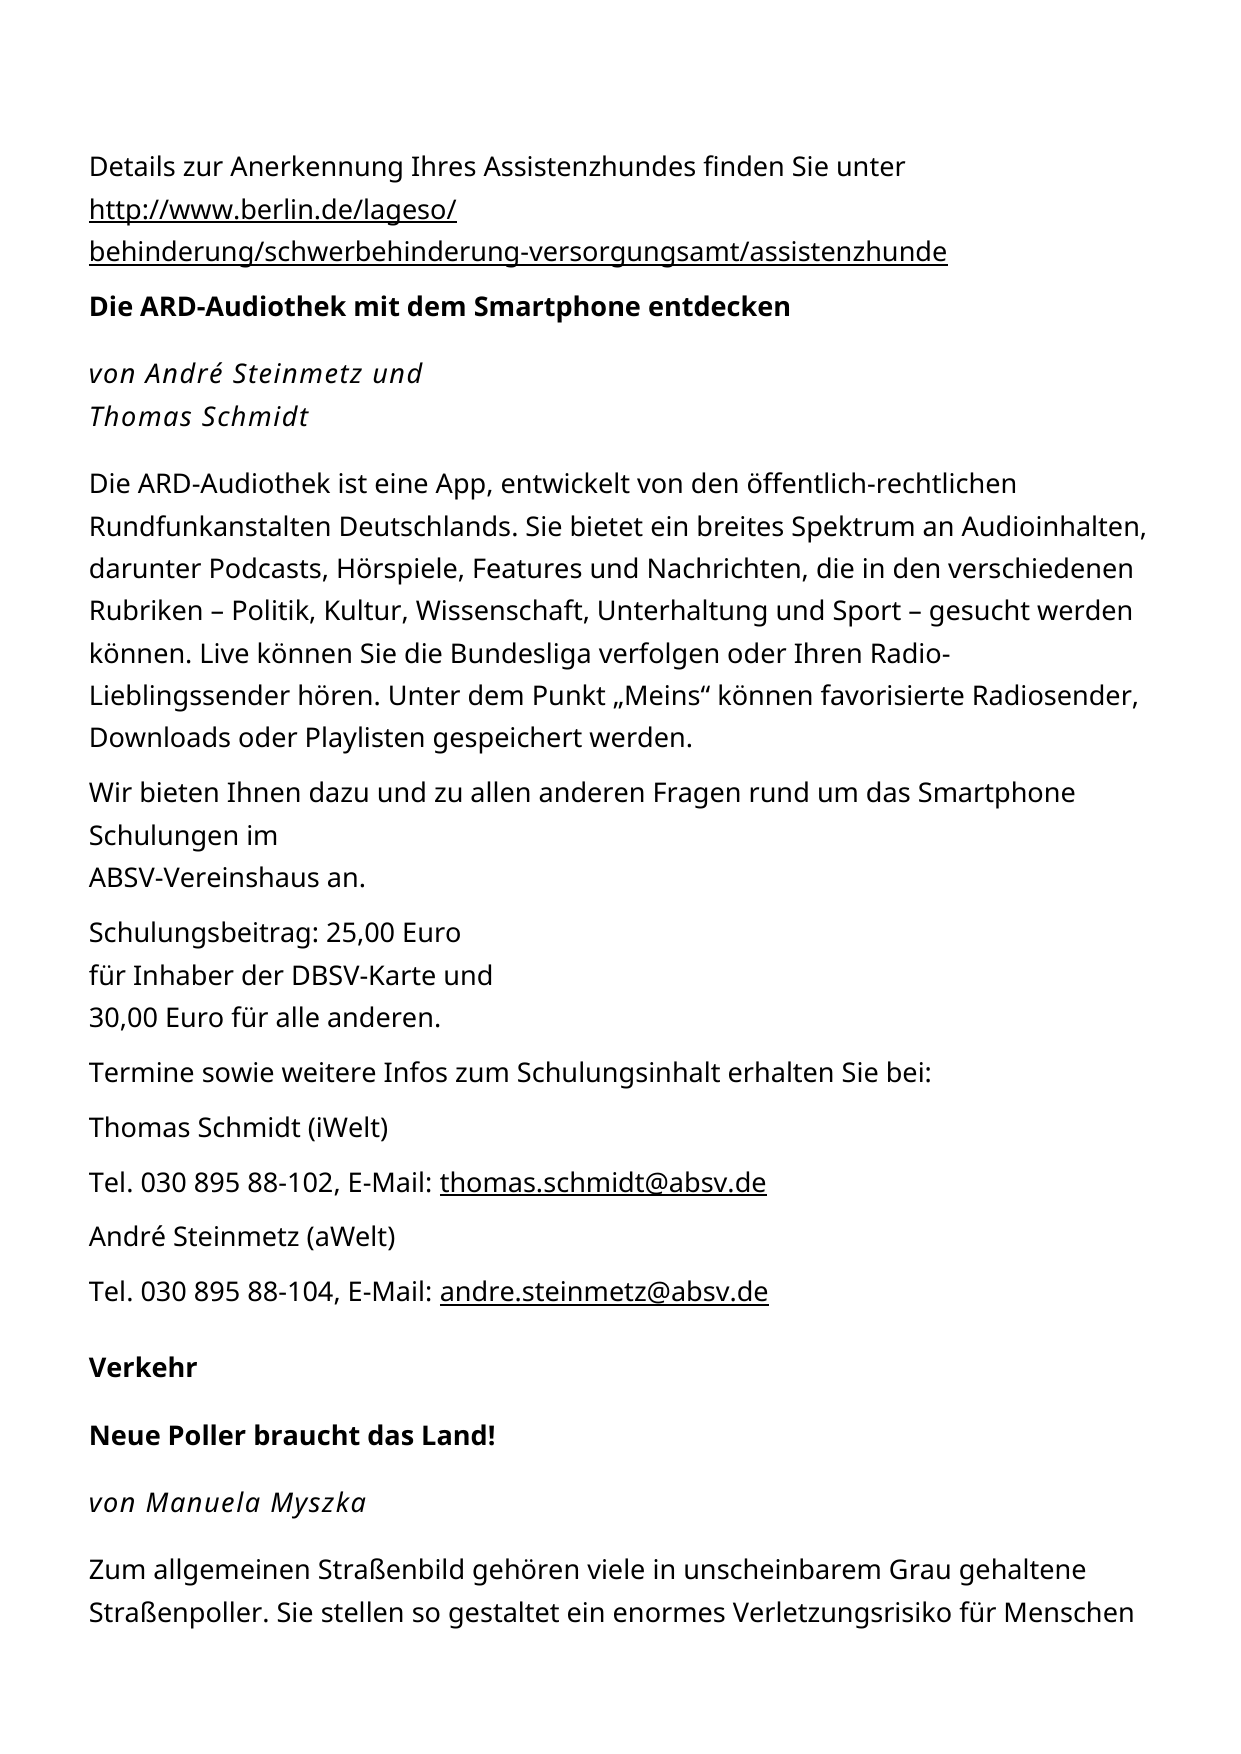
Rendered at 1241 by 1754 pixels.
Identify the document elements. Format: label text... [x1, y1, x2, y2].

text Wir bieten Ihnen dazu und zu allen anderen Fragen rund um das Smartphone Schulungen im ABSV-Vereinshaus an. [89, 774, 1152, 896]
subtitle Neue Poller braucht das Land! [89, 1416, 1152, 1453]
text Schulungsbeitrag: 25,00 Euro für Inhaber der DBSV-Karte und 30,00 Euro für alle anderen. [89, 913, 1152, 1035]
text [89, 1551, 1152, 1630]
text André Steinmetz (aWelt) [89, 1218, 1152, 1255]
text Die ARD-Audiothek ist eine App, entwickelt von den öffentlich-rechtlichen Rundfunkanstalten Deutschlands. Sie bietet ein breites Spektrum an Audioinhalten, darunter Podcasts, Hörspiele, Features und Nachrichten, die in den verschiedenen Rubriken – Politik, Kultur, Wissenschaft, Unterhaltung und Sport – gesucht werden können. Live können Sie die Bundesliga verfolgen oder Ihren Radio-Lieblingssender hören. Unter dem Punkt „Meins“ können favorisierte Radiosender, Downloads oder Playlisten gespeichert werden. [89, 464, 1152, 756]
text Termine sowie weitere Infos zum Schulungsinhalt erhalten Sie bei: [89, 1053, 1152, 1090]
subtitle von Manuela Myszka [89, 1483, 1152, 1520]
text Details zur Anerkennung Ihres Assistenzhundes finden Sie unter http://www.berlin.de/lageso/ behinderung/schwerbehinderung-versorgungsamt/assistenzhunde [89, 148, 1152, 269]
subtitle Verkehr [89, 1348, 1152, 1385]
text Thomas Schmidt (iWelt) [89, 1108, 1152, 1145]
text Tel. 030 895 88-104, E-Mail: andre.steinmetz@absv.de [89, 1273, 1152, 1310]
text Tel. 030 895 88-102, E-Mail: thomas.schmidt@absv.de [89, 1163, 1152, 1200]
subtitle von André Steinmetz und Thomas Schmidt [89, 355, 1152, 434]
subtitle Die ARD-Audiothek mit dem Smartphone entdecken [89, 287, 1152, 324]
